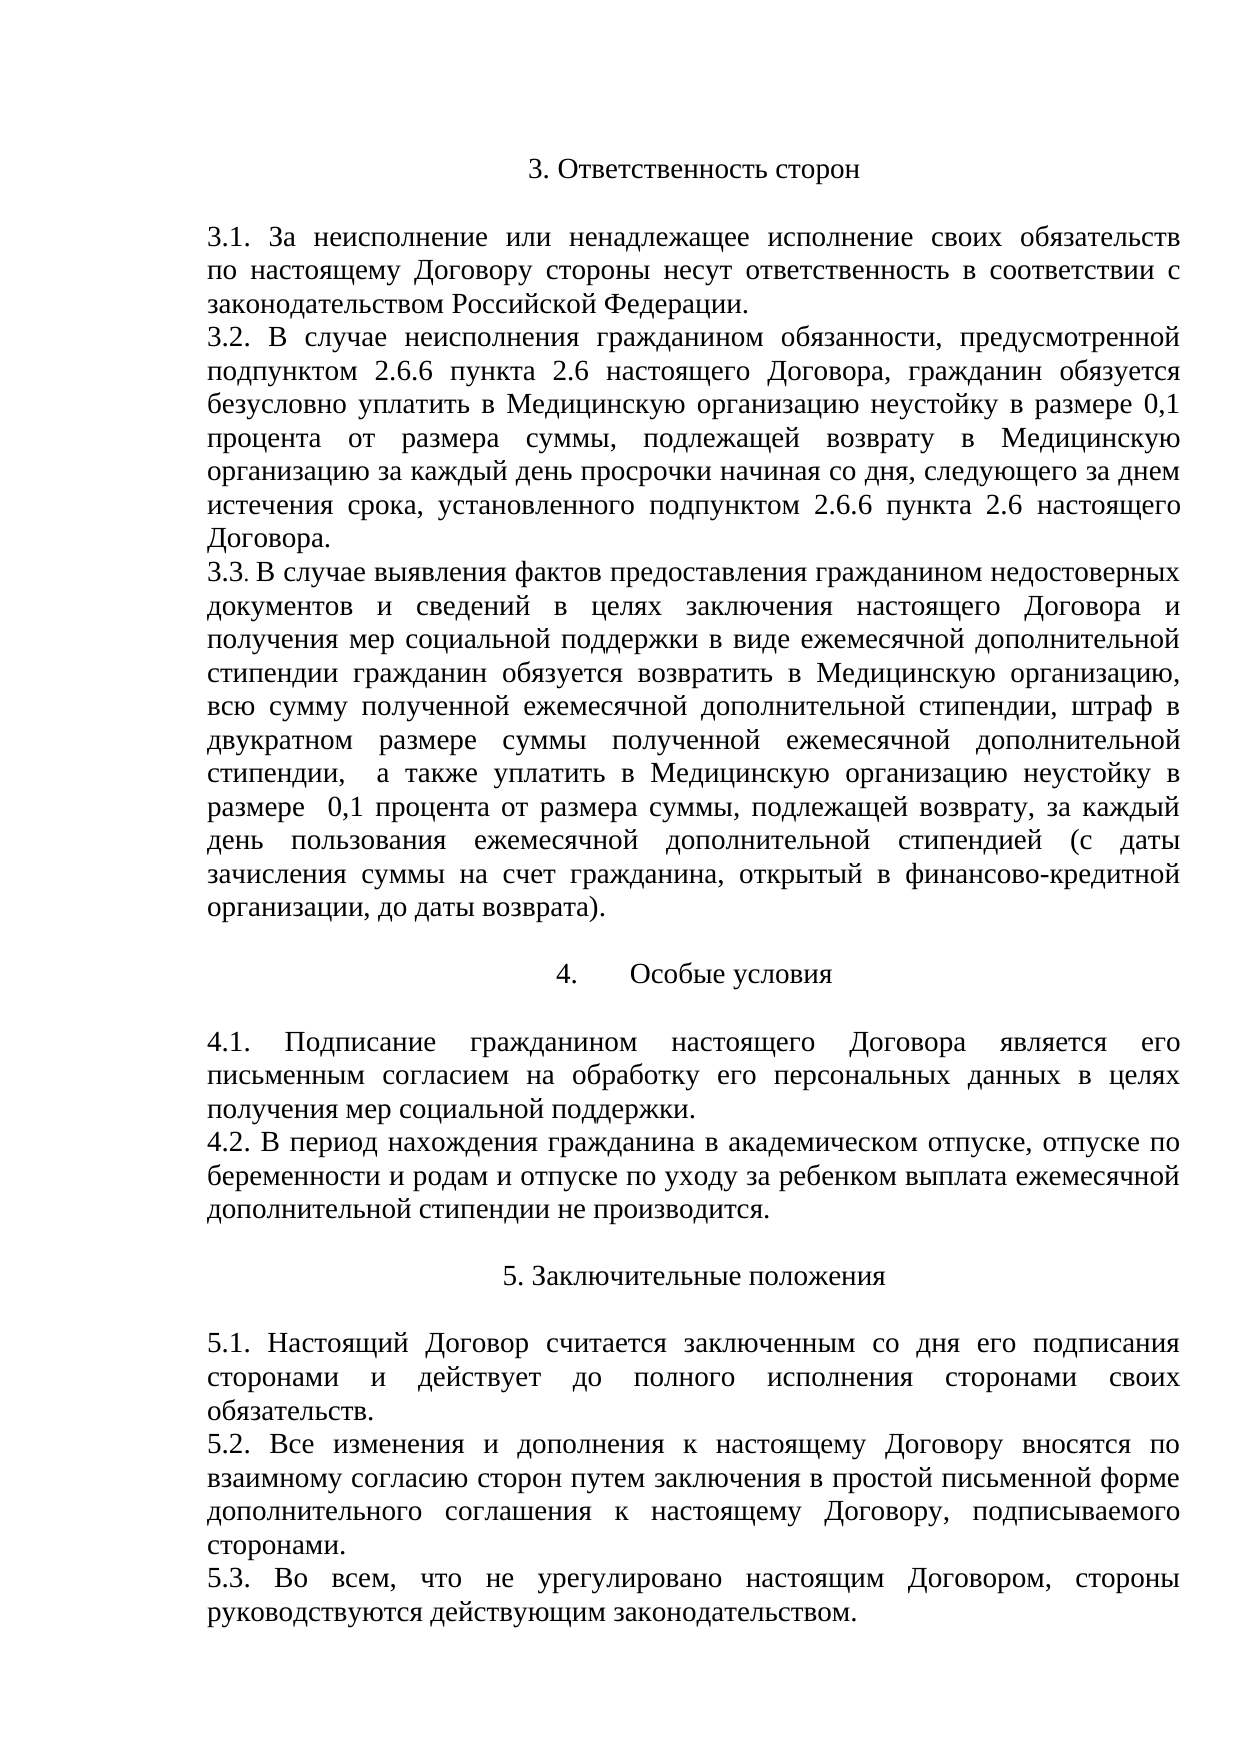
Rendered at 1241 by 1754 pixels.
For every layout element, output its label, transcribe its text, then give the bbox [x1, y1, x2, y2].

text 3.3. В случае выявления фактов предоставления гражданином недостоверных документов и сведений в целях заключения настоящего Договора и получения мер социальной поддержки в виде ежемесячной дополнительной стипендии гражданин обязуется возвратить в Медицинскую организацию, всю сумму полученной ежемесячной дополнительной стипендии, штраф в двукратном размере суммы полученной ежемесячной дополнительной стипендии, а также уплатить в Медицинскую организацию неустойку в размере 0,1 процента от размера суммы, подлежащей возврату, за каждый день пользования ежемесячной дополнительной стипендией (с даты зачисления суммы на счет гражданина, открытый в финансово-кредитной организации, до даты возврата). [207, 554, 1181, 923]
text 5.3. Во всем, что не урегулировано настоящим Договором, стороны руководствуются действующим законодательством. [207, 1560, 1181, 1627]
text 3.1. За неисполнение или ненадлежащее исполнение своих обязательств по настоящему Договору стороны несут ответственность в соответствии с законодательством Российской Федерации. [207, 219, 1181, 319]
text 5.2. Все изменения и дополнения к настоящему Договору вносятся по взаимному согласию сторон путем заключения в простой письменной форме дополнительного соглашения к настоящему Договору, подписываемого сторонами. [207, 1426, 1181, 1560]
text 4.2. В период нахождения гражданина в академическом отпуске, отпуске по беременности и родам и отпуске по уходу за ребенком выплата ежемесячной дополнительной стипендии не производится. [207, 1124, 1181, 1225]
text 5.1. Настоящий Договор считается заключенным со дня его подписания сторонами и действует до полного исполнения сторонами своих обязательств. [207, 1326, 1181, 1426]
list Особые условия [207, 957, 1181, 990]
list Ответственность сторон [207, 152, 1181, 185]
text 5. Заключительные положения [207, 1258, 1181, 1292]
text 4.1. Подписание гражданином настоящего Договора является его письменным согласием на обработку его персональных данных в целях получения мер социальной поддержки. [207, 1024, 1181, 1124]
text 3.2. В случае неисполнения гражданином обязанности, предусмотренной подпунктом 2.6.6 пункта 2.6 настоящего Договора, гражданин обязуется безусловно уплатить в Медицинскую организацию неустойку в размере 0,1 процента от размера суммы, подлежащей возврату в Медицинскую организацию за каждый день просрочки начиная со дня, следующего за днем истечения срока, установленного подпунктом 2.6.6 пункта 2.6 настоящего Договора. [207, 319, 1181, 554]
